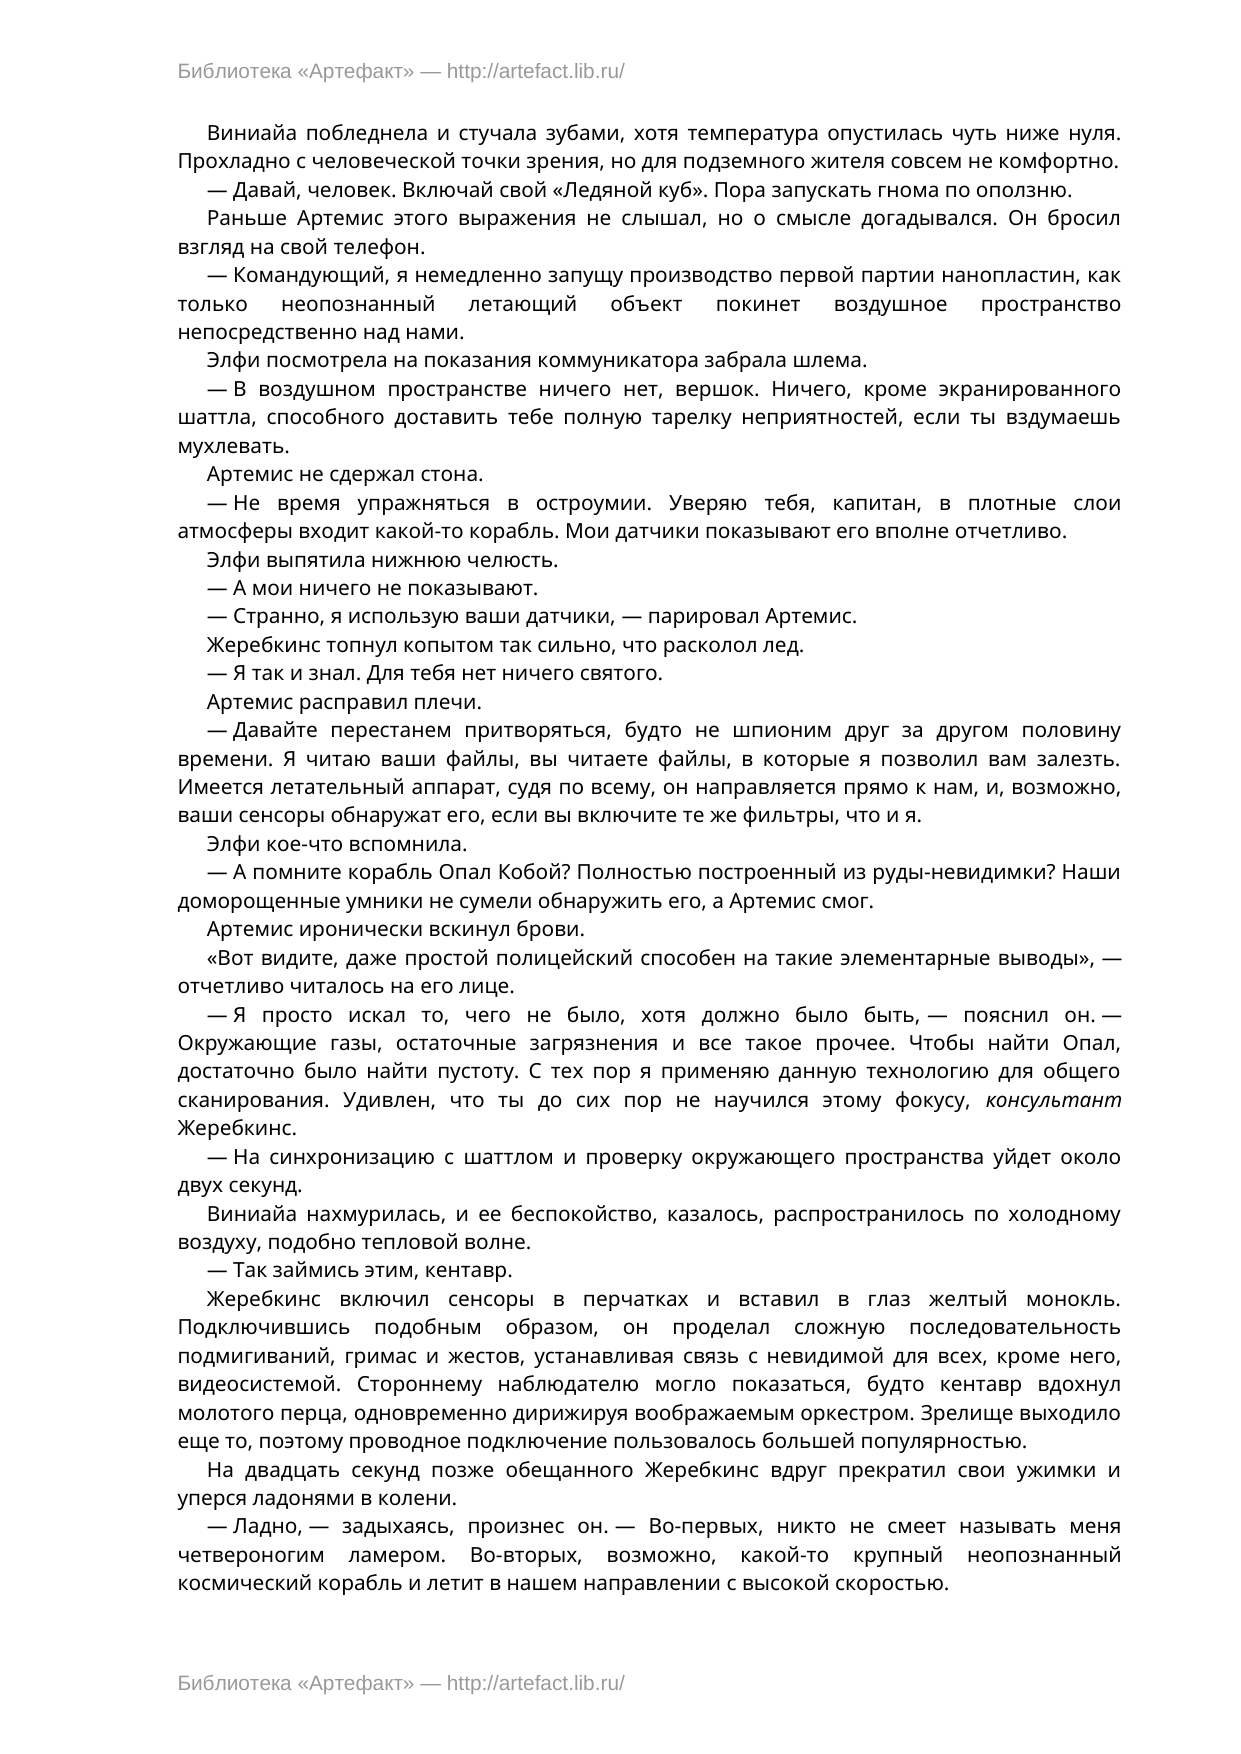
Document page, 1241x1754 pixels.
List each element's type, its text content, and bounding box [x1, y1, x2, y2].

text «Вот видите, даже простой полицейский способен на такие элементарные выводы», — отчетливо читалось на его лице. [177, 943, 1122, 1000]
text Элфи выпятила нижнюю челюсть. [177, 545, 1122, 573]
text Виниайа побледнела и стучала зубами, хотя температура опустилась чуть ниже нуля. Прохладно с человеческой точки зрения, но для подземного жителя совсем не комфортно. [177, 118, 1122, 175]
text Артемис расправил плечи. [177, 687, 1122, 715]
text — Не время упражняться в остроумии. Уверяю тебя, капитан, в плотные слои атмосферы входит какой-то корабль. Мои датчики показывают его вполне отчетливо. [177, 488, 1122, 545]
text — Давайте перестанем притворяться, будто не шпионим друг за другом половину времени. Я читаю ваши файлы, вы читаете файлы, в которые я позволил вам залезть. Имеется летательный аппарат, судя по всему, он направляется прямо к нам, и, возможно, ваши сенсоры обнаружат его, если вы включите те же фильтры, что и я. [177, 715, 1122, 829]
text Элфи кое-что вспомнила. [177, 829, 1122, 857]
text Жеребкинс топнул копытом так сильно, что расколол лед. [177, 630, 1122, 658]
text Раньше Артемис этого выражения не слышал, но о смысле догадывался. Он бросил взгляд на свой телефон. [177, 203, 1122, 260]
text На двадцать секунд позже обещанного Жеребкинс вдруг прекратил свои ужимки и уперся ладонями в колени. [177, 1455, 1122, 1512]
text Артемис не сдержал стона. [177, 459, 1122, 488]
text Виниайа нахмурилась, и ее беспокойство, казалось, распространилось по холодному воздуху, подобно тепловой волне. [177, 1199, 1122, 1256]
text — Давай, человек. Включай свой «Ледяной куб». Пора запускать гнома по оползню. [177, 175, 1122, 203]
text Артемис иронически вскинул брови. [177, 914, 1122, 943]
text — В воздушном пространстве ничего нет, вершок. Ничего, кроме экранированного шаттла, способного доставить тебе полную тарелку неприятностей, если ты вздумаешь мухлевать. [177, 374, 1122, 459]
text — Я так и знал. Для тебя нет ничего святого. [177, 658, 1122, 687]
text — Странно, я использую ваши датчики, — парировал Артемис. [177, 602, 1122, 630]
text Элфи посмотрела на показания коммуникатора забрала шлема. [177, 346, 1122, 374]
text — Я просто искал то, чего не было, хотя должно было быть, — пояснил он. — Окружающие газы, остаточные загрязнения и все такое прочее. Чтобы найти Опал, достаточно было найти пустоту. С тех пор я применяю данную технологию для общего сканирования. Удивлен, что ты до сих пор не научился этому фокусу, консультант Жеребкинс. [177, 1000, 1122, 1142]
text — Ладно, — задыхаясь, произнес он. — Во-первых, никто не смеет называть меня четвероногим ламером. Во-вторых, возможно, какой-то крупный неопознанный космический корабль и летит в нашем направлении с высокой скоростью. [177, 1512, 1122, 1597]
text — На синхронизацию с шаттлом и проверку окружающего пространства уйдет около двух секунд. [177, 1142, 1122, 1199]
text — А помните корабль Опал Кобой? Полностью построенный из руды-невидимки? Наши доморощенные умники не сумели обнаружить его, а Артемис смог. [177, 857, 1122, 914]
text Жеребкинс включил сенсоры в перчатках и вставил в глаз желтый монокль. Подключившись подобным образом, он проделал сложную последовательность подмигиваний, гримас и жестов, устанавливая связь с невидимой для всех, кроме него, видеосистемой. Стороннему наблюдателю могло показаться, будто кентавр вдохнул молотого перца, одновременно дирижируя воображаемым оркестром. Зрелище выходило еще то, поэтому проводное подключение пользовалось большей популярностью. [177, 1284, 1122, 1455]
text — А мои ничего не показывают. [177, 573, 1122, 602]
text — Так займись этим, кентавр. [177, 1256, 1122, 1284]
text — Командующий, я немедленно запущу производство первой партии нанопластин, как только неопознанный летающий объект покинет воздушное пространство непосредственно над нами. [177, 260, 1122, 346]
